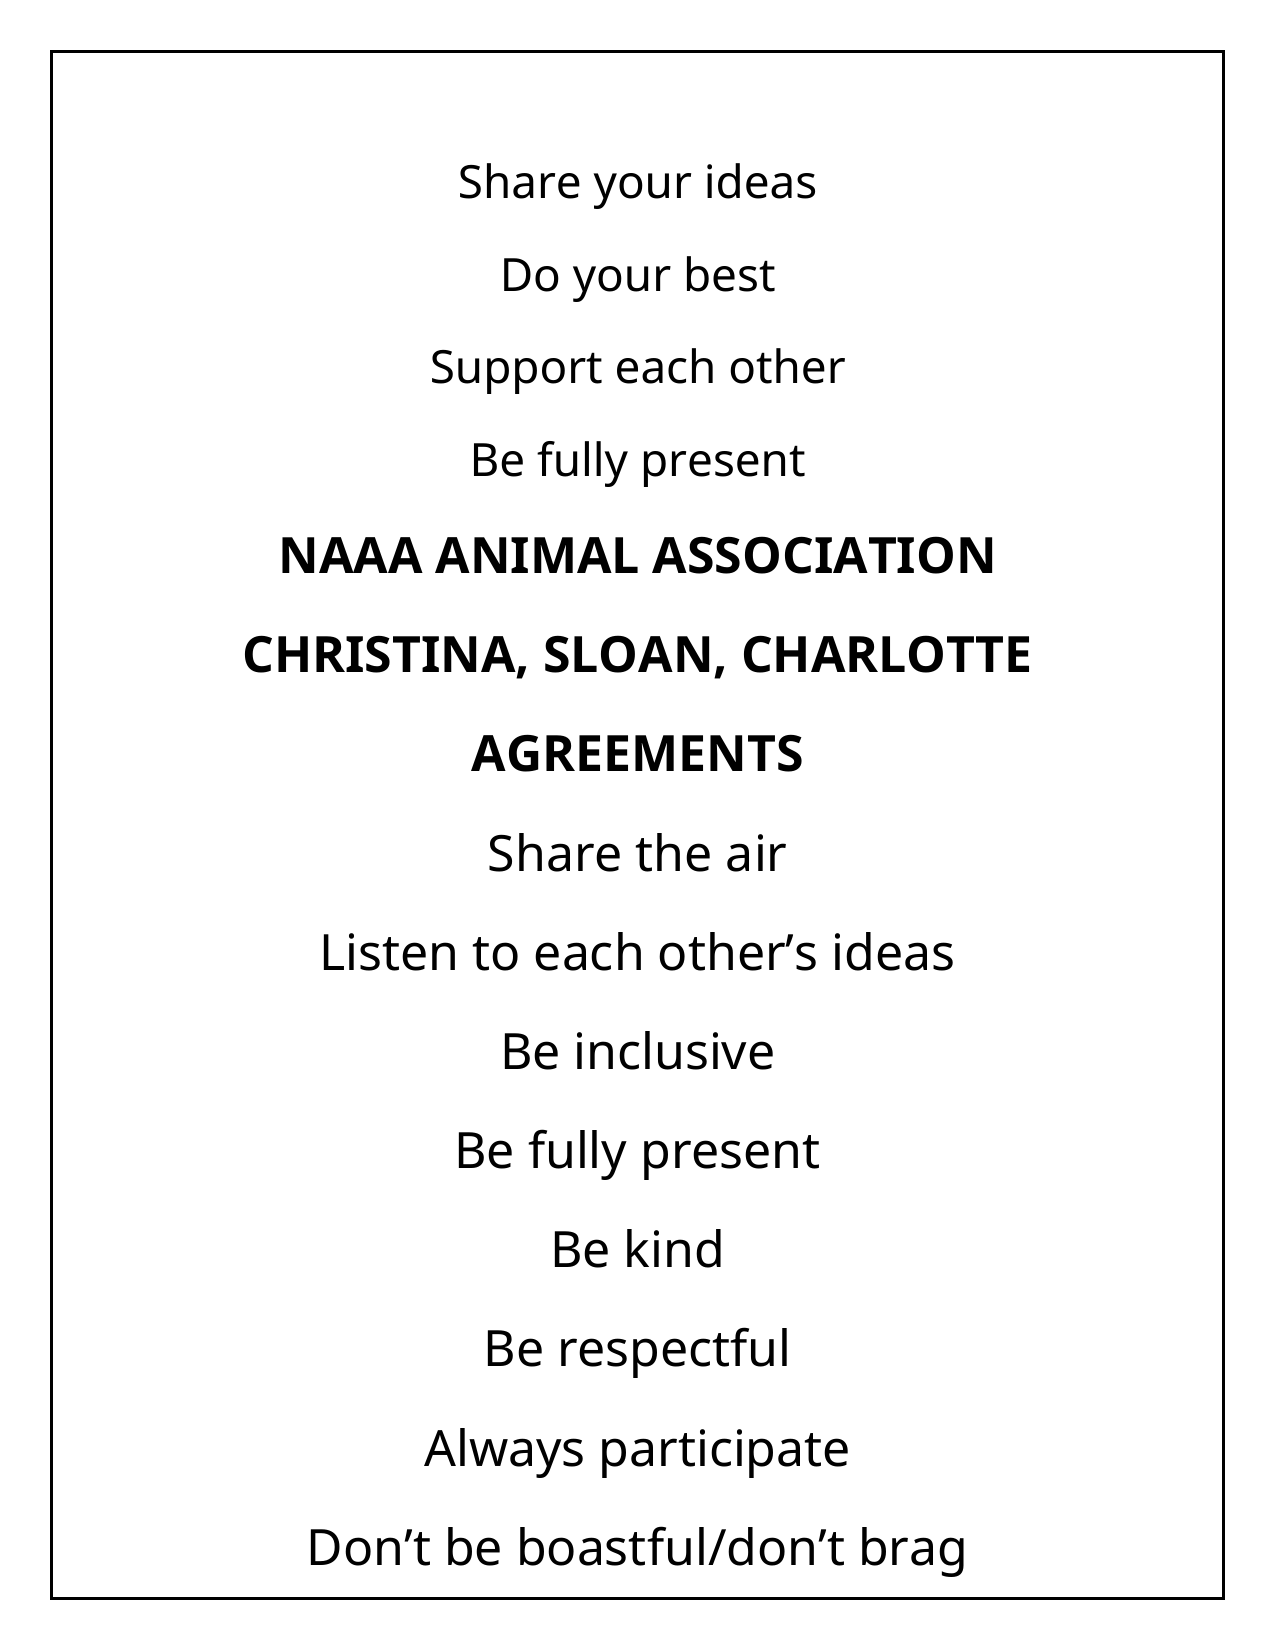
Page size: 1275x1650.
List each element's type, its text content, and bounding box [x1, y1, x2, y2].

text Be inclusive [150, 1016, 1125, 1084]
text Do your best [150, 242, 1125, 305]
text Listen to each other’s ideas [150, 917, 1125, 985]
text CHRISTINA, SLOAN, CHARLOTTE [150, 619, 1125, 687]
text Be respectful [150, 1313, 1125, 1381]
text Always participate [150, 1412, 1125, 1481]
text Be fully present [150, 427, 1125, 490]
text Share your ideas [150, 150, 1125, 212]
text AGREEMENTS [150, 718, 1125, 786]
text Don’t be boastful/don’t brag [150, 1512, 1125, 1580]
text Share the air [150, 817, 1125, 886]
text Support each other [150, 335, 1125, 397]
text Be fully present [150, 1115, 1125, 1183]
text NAAA ANIMAL ASSOCIATION [150, 520, 1125, 588]
text Be kind [150, 1214, 1125, 1282]
